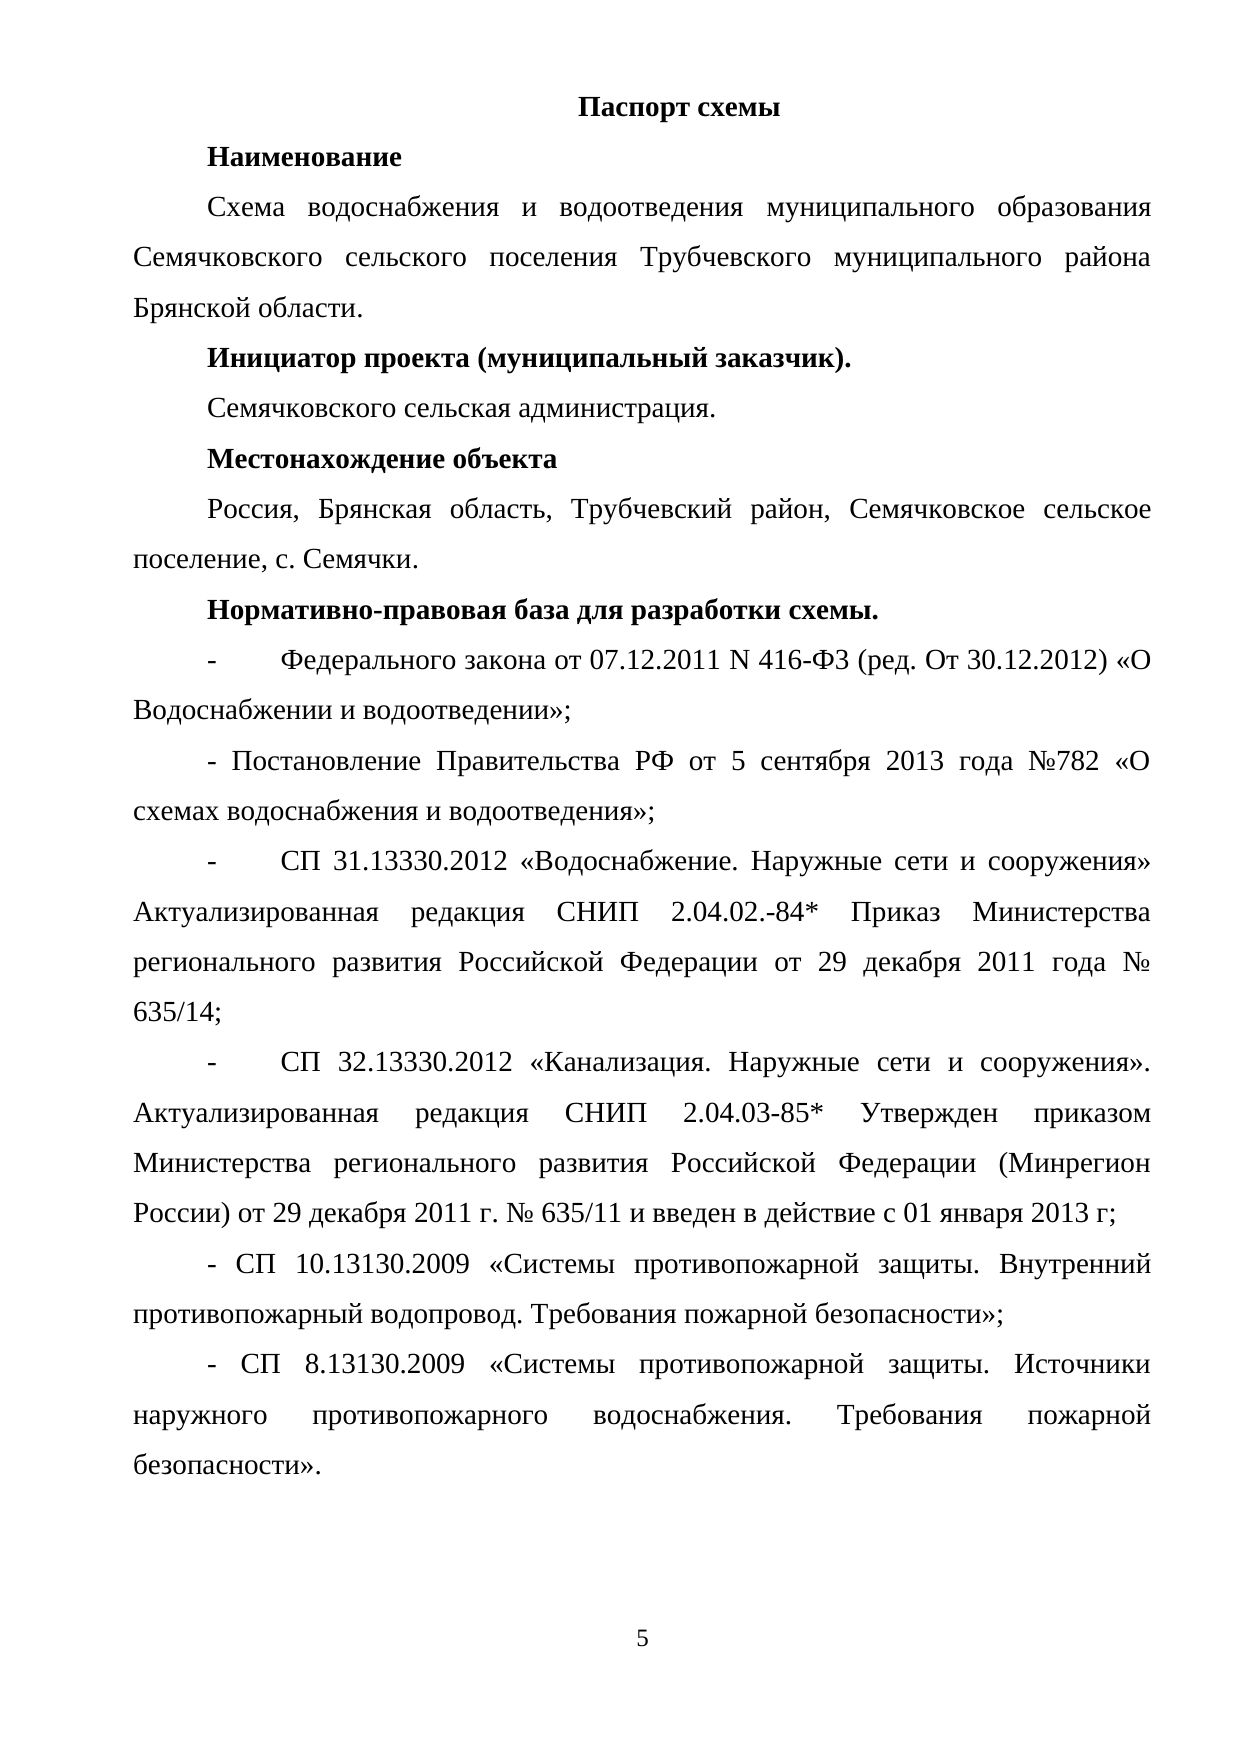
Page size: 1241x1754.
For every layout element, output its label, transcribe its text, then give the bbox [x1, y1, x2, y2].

text - СП 31.13330.2012 «Водоснабжение. Наружные сети и сооружения» Актуализированная редакция СНИП 2.04.02.-84* Приказ Министерства регионального развития Российской Федерации от 29 декабря 2011 года № 635/14; [133, 843, 1152, 1028]
subtitle Паспорт схемы [133, 89, 1152, 122]
text Наименование [133, 139, 1152, 172]
text Семячковского сельская администрация. [133, 391, 1152, 424]
text - СП 10.13130.2009 «Системы противопожарной защиты. Внутренний противопожарный водопровод. Требования пожарной безопасности»; [133, 1246, 1152, 1330]
text - СП 32.13330.2012 «Канализация. Наружные сети и сооружения». Актуализированная редакция СНИП 2.04.03-85* Утвержден приказом Министерства регионального развития Российской Федерации (Минрегион России) от 29 декабря 2011 г. № 635/11 и введен в действие с 01 января 2013 г; [133, 1044, 1152, 1229]
text Схема водоснабжения и водоотведения муниципального образования Семячковского сельского поселения Трубчевского муниципального района Брянской области. [133, 189, 1152, 323]
text Местонахождение объекта [133, 441, 1152, 474]
text Россия, Брянская область, Трубчевский район, Семячковское сельское поселение, с. Семячки. [133, 491, 1152, 575]
text Нормативно-правовая база для разработки схемы. [133, 592, 1152, 625]
text - Федерального закона от 07.12.2011 N 416-Ф3 (ред. От 30.12.2012) «О Водоснабжении и водоотведении»; [133, 642, 1152, 726]
text - Постановление Правительства РФ от 5 сентября 2013 года №782 «О схемах водоснабжения и водоотведения»; [133, 743, 1152, 827]
text Инициатор проекта (муниципальный заказчик). [133, 340, 1152, 374]
text - СП 8.13130.2009 «Системы противопожарной защиты. Источники наружного противопожарного водоснабжения. Требования пожарной безопасности». [133, 1346, 1152, 1481]
